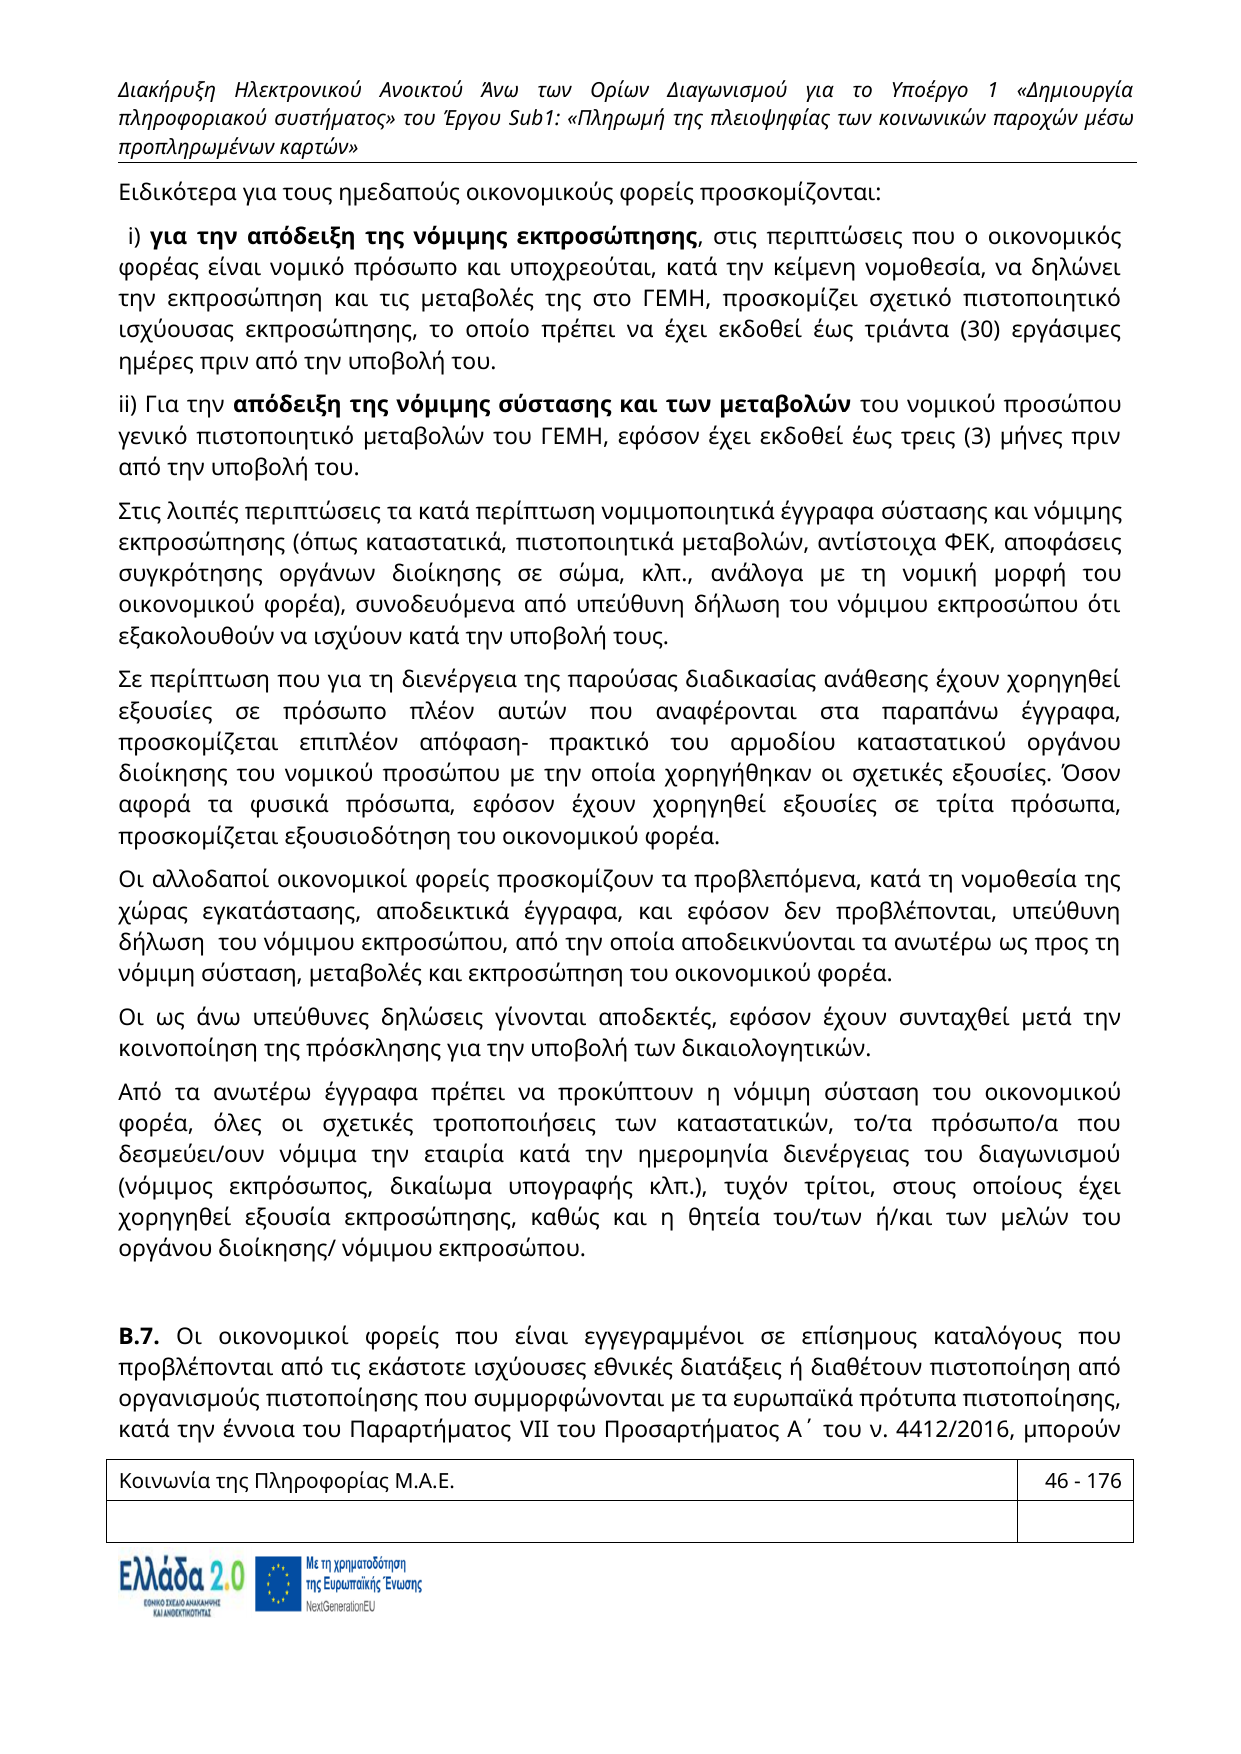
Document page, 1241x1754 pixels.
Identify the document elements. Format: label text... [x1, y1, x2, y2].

text Οι αλλοδαποί οικονομικοί φορείς προσκομίζουν τα προβλεπόμενα, κατά τη νομοθεσία της χώρας εγκατάστασης, αποδεικτικά έγγραφα, και εφόσον δεν προβλέπονται, υπεύθυνη δήλωση του νόμιμου εκπροσώπου, από την οποία αποδεικνύονται τα ανωτέρω ως προς τη νόμιμη σύσταση, μεταβολές και εκπροσώπηση του οικονομικού φορέα. [118, 863, 1122, 988]
text i) για την απόδειξη της νόμιμης εκπροσώπησης, στις περιπτώσεις που ο οικονομικός φορέας είναι νομικό πρόσωπο και υποχρεούται, κατά την κείμενη νομοθεσία, να δηλώνει την εκπροσώπηση και τις μεταβολές της στο ΓΕΜΗ, προσκομίζει σχετικό πιστοποιητικό ισχύουσας εκπροσώπησης, το οποίο πρέπει να έχει εκδοθεί έως τριάντα (30) εργάσιμες ημέρες πριν από την υποβολή του. [118, 220, 1122, 376]
text Οι ως άνω υπεύθυνες δηλώσεις γίνονται αποδεκτές, εφόσον έχουν συνταχθεί μετά την κοινοποίηση της πρόσκλησης για την υποβολή των δικαιολογητικών. [118, 1001, 1122, 1063]
text Στις λοιπές περιπτώσεις τα κατά περίπτωση νομιμοποιητικά έγγραφα σύστασης και νόμιμης εκπροσώπησης (όπως καταστατικά, πιστοποιητικά μεταβολών, αντίστοιχα ΦΕΚ, αποφάσεις συγκρότησης οργάνων διοίκησης σε σώμα, κλπ., ανάλογα με τη νομική μορφή του οικονομικού φορέα), συνοδευόμενα από υπεύθυνη δήλωση του νόμιμου εκπροσώπου ότι εξακολουθούν να ισχύουν κατά την υποβολή τους. [118, 495, 1122, 651]
picture [118, 1547, 427, 1618]
text Σε περίπτωση που για τη διενέργεια της παρούσας διαδικασίας ανάθεσης έχουν χορηγηθεί εξουσίες σε πρόσωπο πλέον αυτών που αναφέρονται στα παραπάνω έγγραφα, προσκομίζεται επιπλέον απόφαση- πρακτικό του αρμοδίου καταστατικού οργάνου διοίκησης του νομικού προσώπου με την οποία χορηγήθηκαν οι σχετικές εξουσίες. Όσον αφορά τα φυσικά πρόσωπα, εφόσον έχουν χορηγηθεί εξουσίες σε τρίτα πρόσωπα, προσκομίζεται εξουσιοδότηση του οικονομικού φορέα. [118, 663, 1122, 851]
text ii) Για την απόδειξη της νόμιμης σύστασης και των μεταβολών του νομικού προσώπου γενικό πιστοποιητικό μεταβολών του ΓΕΜΗ, εφόσον έχει εκδοθεί έως τρεις (3) μήνες πριν από την υποβολή του. [118, 388, 1122, 482]
text Ειδικότερα για τους ημεδαπούς οικονομικούς φορείς προσκομίζονται: [118, 176, 1122, 207]
text Από τα ανωτέρω έγγραφα πρέπει να προκύπτουν η νόμιμη σύσταση του οικονομικού φορέα, όλες οι σχετικές τροποποιήσεις των καταστατικών, το/τα πρόσωπο/α που δεσμεύει/ουν νόμιμα την εταιρία κατά την ημερομηνία διενέργειας του διαγωνισμού (νόμιμος εκπρόσωπος, δικαίωμα υπογραφής κλπ.), τυχόν τρίτοι, στους οποίους έχει χορηγηθεί εξουσία εκπροσώπησης, καθώς και η θητεία του/των ή/και των μελών του οργάνου διοίκησης/ νόμιμου εκπροσώπου. [118, 1076, 1122, 1263]
